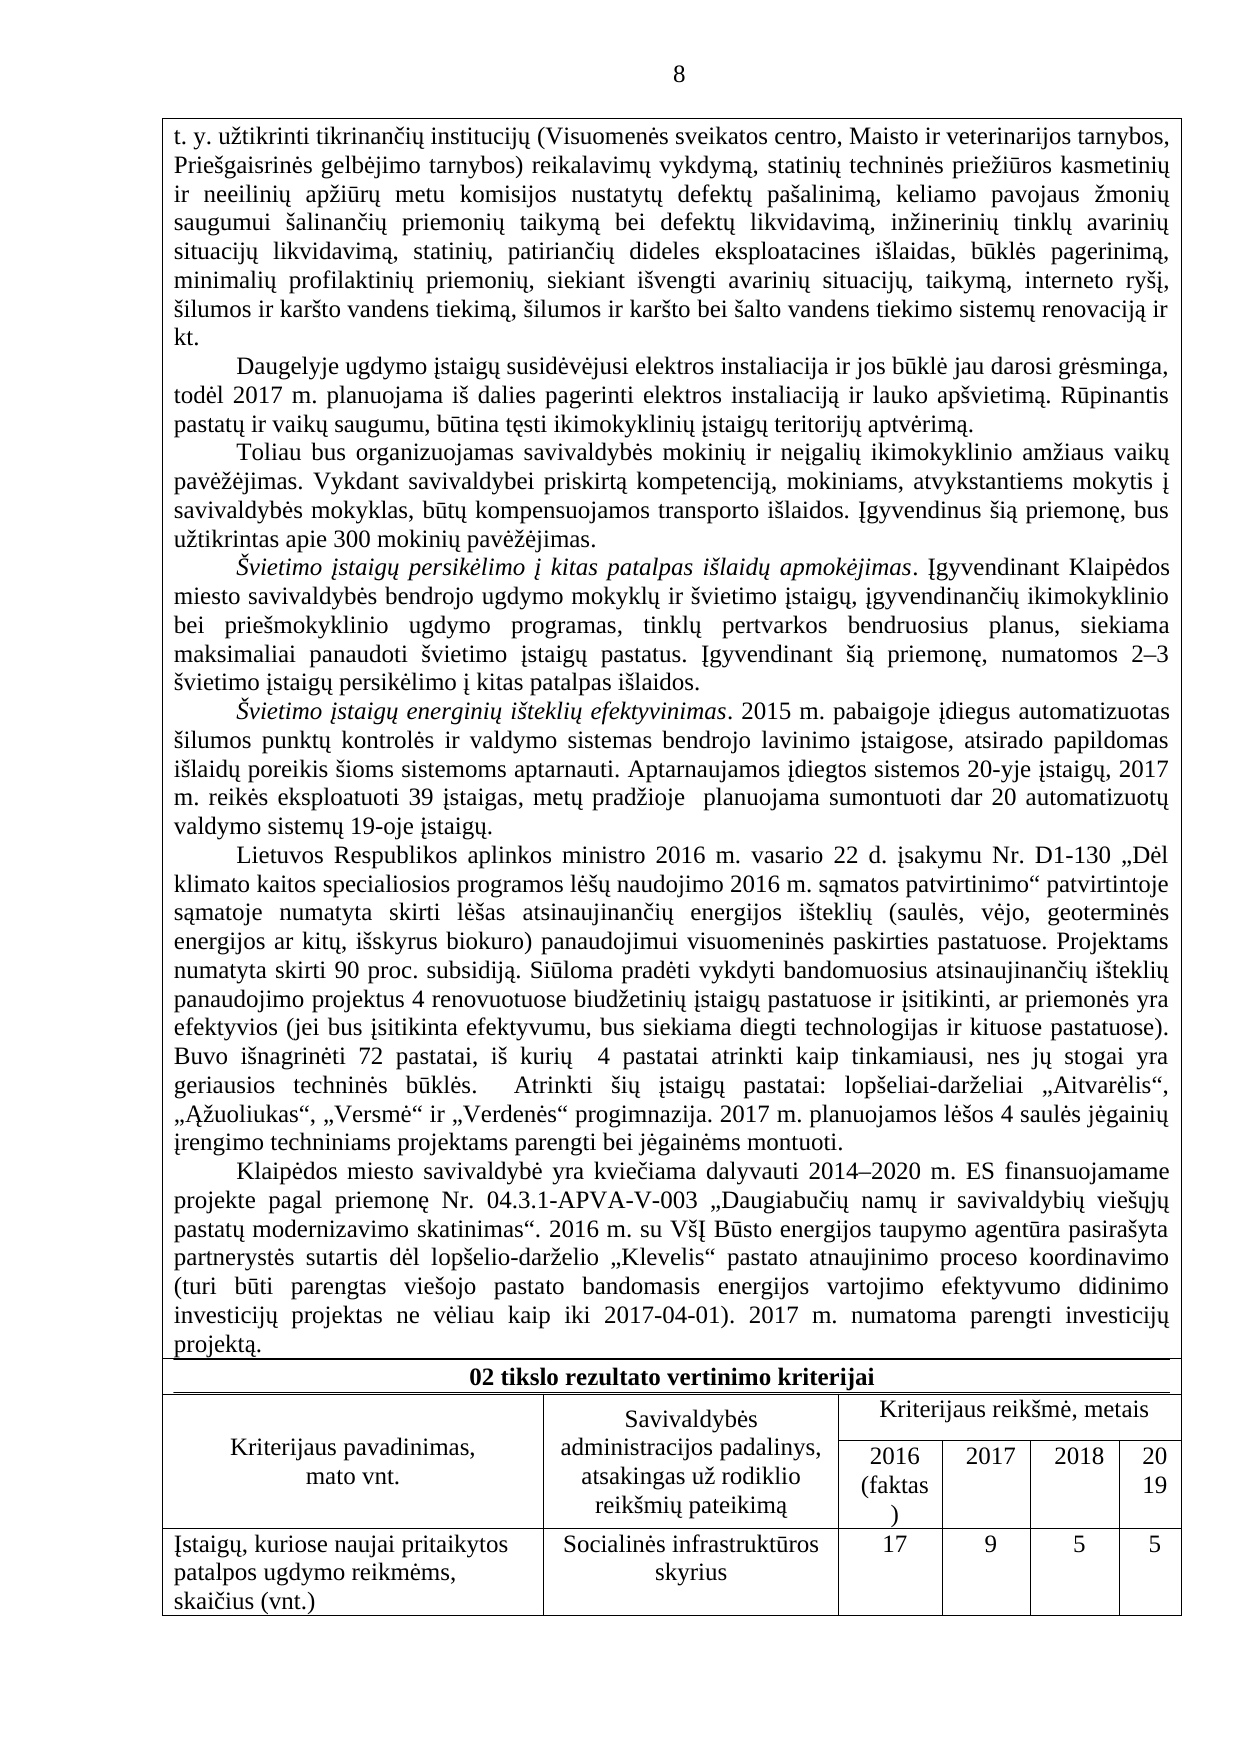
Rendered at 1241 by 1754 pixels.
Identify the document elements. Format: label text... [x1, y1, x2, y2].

table_cell 5 [1031, 1529, 1119, 1615]
table_cell 2016 (faktas) [839, 1441, 942, 1528]
table_cell 2017 [943, 1441, 1030, 1528]
table_cell 2019 [1120, 1441, 1181, 1528]
table_cell Įstaigų, kuriose naujai pritaikytos patalpos ugdymo reikmėms, skaičius (vnt.) [163, 1529, 543, 1615]
table_cell Savivaldybės administracijos padalinys, atsakingas už rodiklio reikšmių pateikimą [544, 1395, 838, 1528]
table_cell 2018 [1031, 1441, 1119, 1528]
table_cell 9 [943, 1529, 1030, 1615]
table_cell 17 [839, 1529, 942, 1615]
table_cell Kriterijaus pavadinimas, mato vnt. [163, 1395, 543, 1528]
table_cell 5 [1120, 1529, 1181, 1615]
table_cell Kriterijaus reikšmė, metais [839, 1395, 1181, 1440]
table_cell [163, 119, 1181, 1357]
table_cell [544, 1529, 838, 1615]
table_cell 02 tikslo rezultato vertinimo kriterijai [163, 1359, 1181, 1393]
